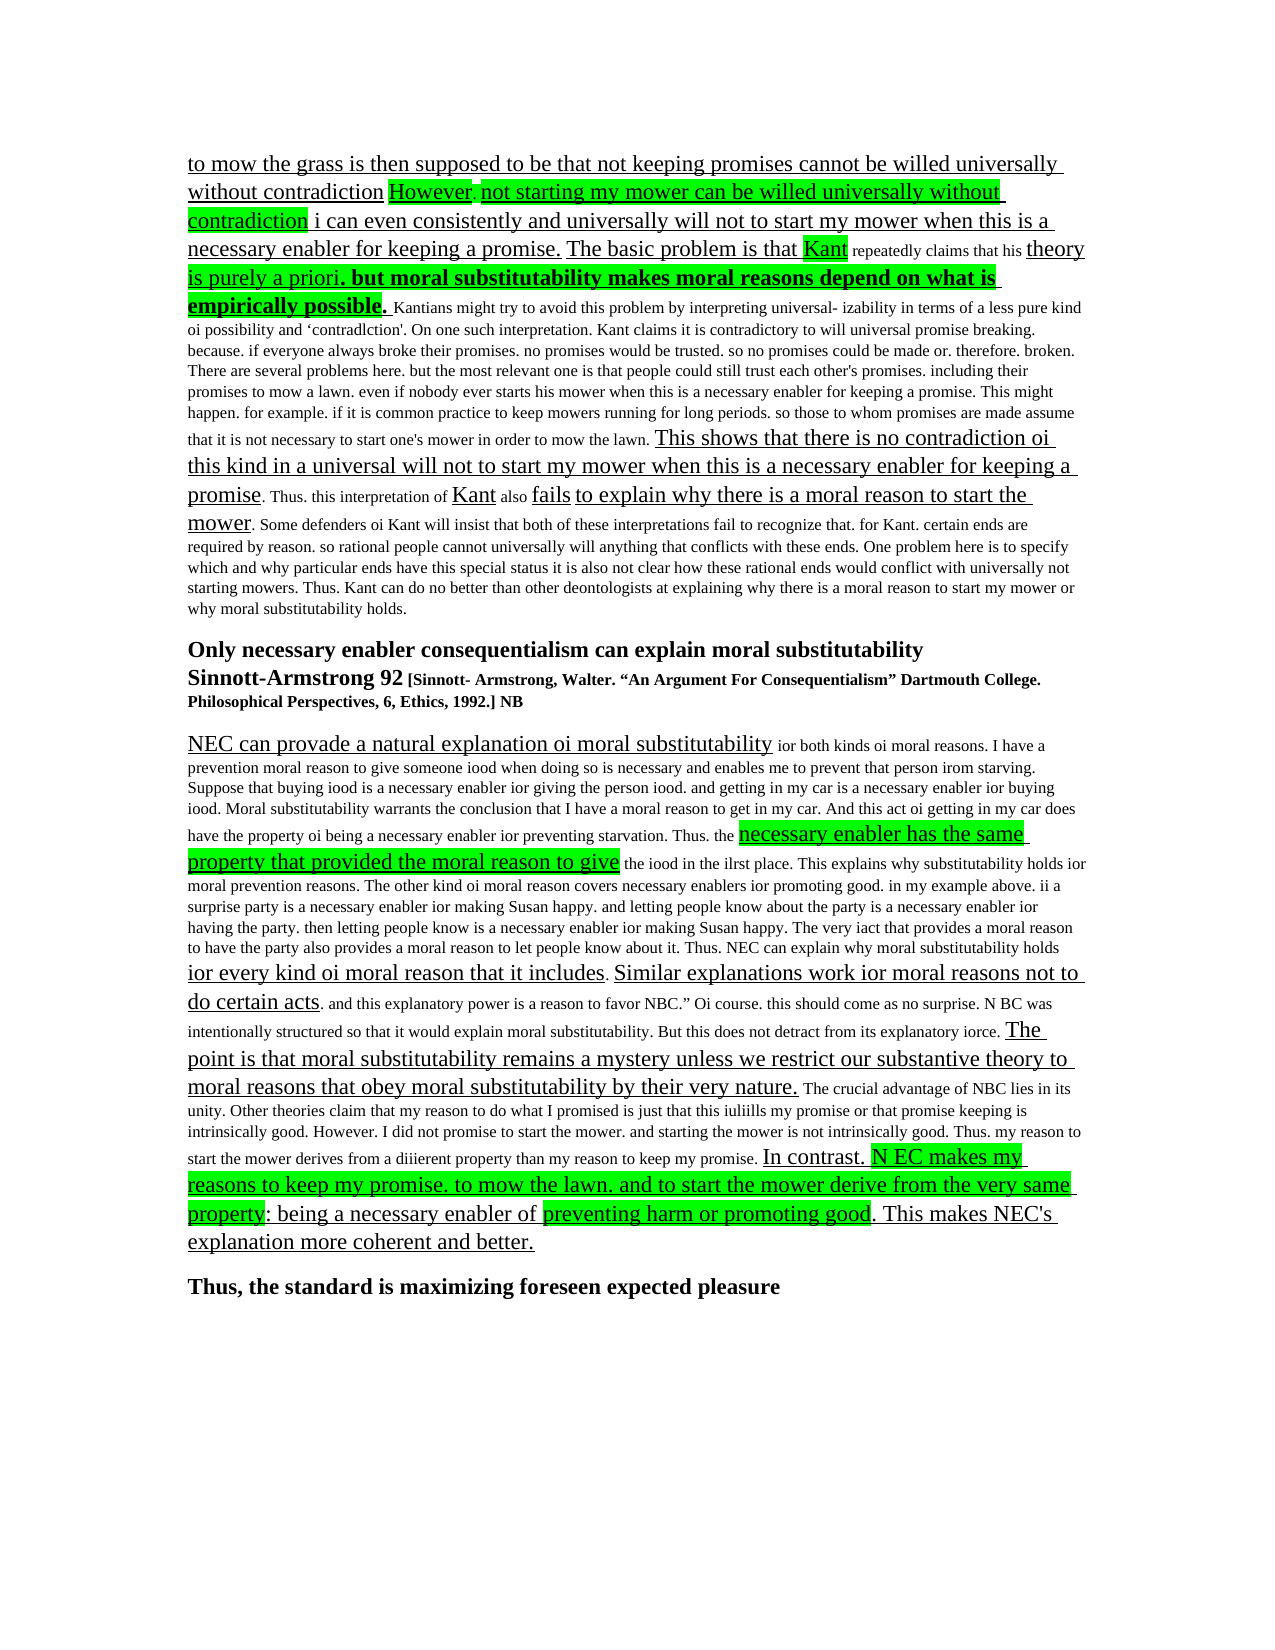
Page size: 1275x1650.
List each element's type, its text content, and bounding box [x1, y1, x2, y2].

text Sinnott-Armstrong 92 [Sinnott- Armstrong, Walter. “An Argument For Consequentialism” Dartmouth College. Philosophical Perspectives, 6, Ethics, 1992.] NB [187, 664, 1087, 711]
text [187, 150, 1087, 618]
subtitle Thus, the standard is maximizing foreseen expected pleasure [187, 1273, 1087, 1299]
subtitle Only necessary enabler consequentialism can explain moral substitutability [187, 636, 1087, 662]
text NEC can provade a natural explanation oi moral substitutability ior both kinds oi moral reasons. I have a prevention moral reason to give someone iood when doing so is necessary and enables me to prevent that person irom starving. Suppose that buying iood is a necessary enabler ior giving the person iood. and getting in my car is a necessary enabler ior buying iood. Moral substitutability warrants the conclusion that I have a moral reason to get in my car. And this act oi getting in my car does have the property oi being a necessary enabler ior preventing starvation. Thus. the necessary enabler has the same property that provided the moral reason to give the iood in the ilrst place. This explains why substitutability holds ior moral prevention reasons. The other kind oi moral reason covers necessary enablers ior promoting good. in my example above. ii a surprise party is a necessary enabler ior making Susan happy. and letting people know about the party is a necessary enabler ior having the party. then letting people know is a necessary enabler ior making Susan happy. The very iact that provides a moral reason to have the party also provides a moral reason to let people know about it. Thus. NEC can explain why moral substitutability holds ior every kind oi moral reason that it includes. Similar explanations work ior moral reasons not to do certain acts. and this explanatory power is a reason to favor NBC.” Oi course. this should come as no surprise. N BC was intentionally structured so that it would explain moral substitutability. But this does not detract from its explanatory iorce. The point is that moral substitutability remains a mystery unless we restrict our substantive theory to moral reasons that obey moral substitutability by their very nature. The crucial advantage of NBC lies in its unity. Other theories claim that my reason to do what I promised is just that this iuliills my promise or that promise keeping is intrinsically good. However. I did not promise to start the mower. and starting the mower is not intrinsically good. Thus. my reason to start the mower derives from a diiierent property than my reason to keep my promise. In contrast. N EC makes my reasons to keep my promise. to mow the lawn. and to start the mower derive from the very same property: being a necessary enabler of preventing harm or promoting good. This makes NEC's explanation more coherent and better. [187, 729, 1087, 1254]
